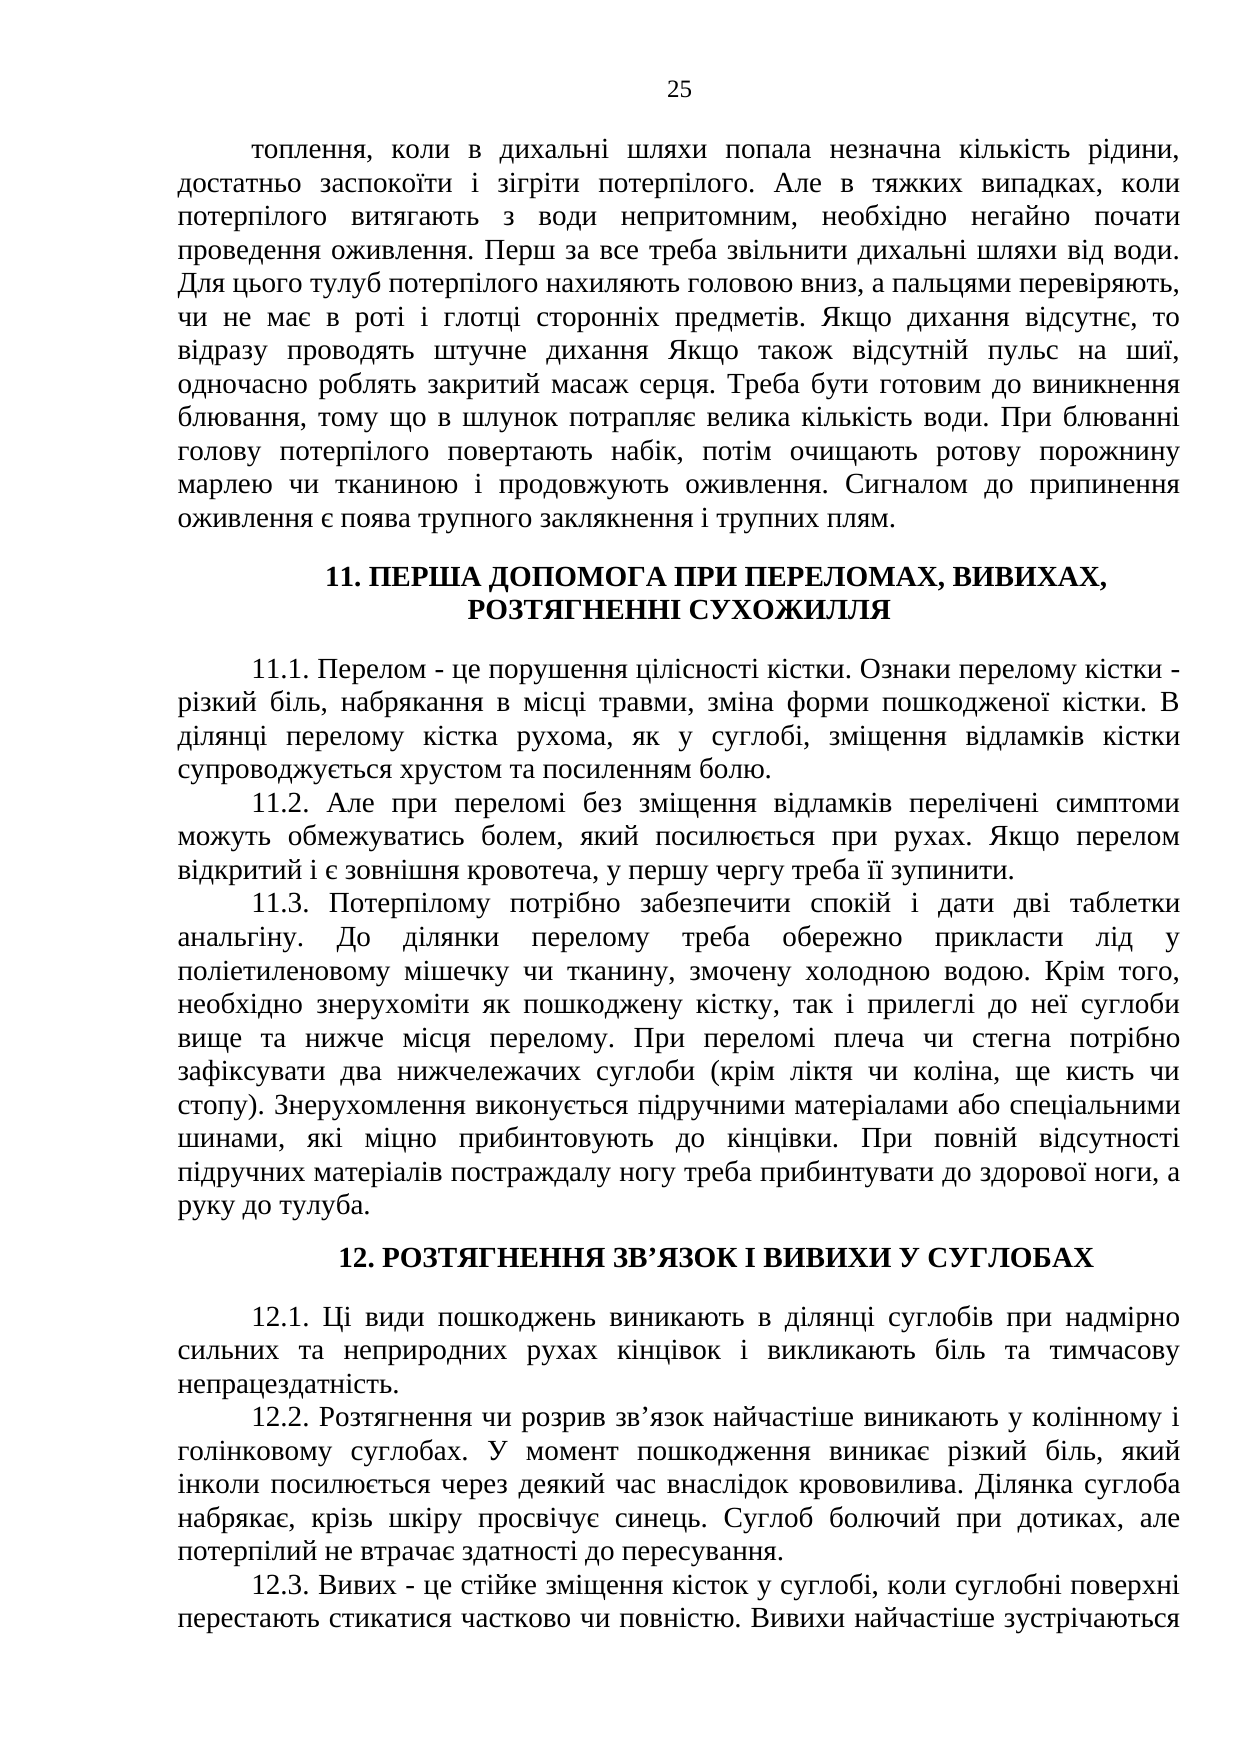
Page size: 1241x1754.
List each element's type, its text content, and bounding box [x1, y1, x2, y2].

text 11.1. Перелом - це порушення цілісності кістки. Ознаки перелому кістки - різкий біль, набрякання в місці травми, зміна форми пошкодженої кістки. В ділянці перелому кістка рухома, як у суглобі, зміщення відламків кістки супроводжується хрустом та посиленням болю. [177, 651, 1181, 785]
text 12. РОЗТЯГНЕННЯ ЗВ’ЯЗОК І ВИВИХИ У СУГЛОБАХ [177, 1240, 1181, 1274]
text 12.2. Розтягнення чи розрив зв’язок найчастіше виникають у колінному і голінковому суглобах. У момент пошкодження виникає різкий біль, який інколи посилюється через деякий час внаслідок крововилива. Ділянка суглоба набрякає, крізь шкіру просвічує синець. Суглоб болючий при дотиках, але потерпілий не втрачає здатності до пересування. [177, 1399, 1181, 1567]
text топлення, коли в дихальні шляхи попала незначна кількість рідини, достатньо заспокоїти і зігріти потерпілого. Але в тяжких випадках, коли потерпілого витягають з води непритомним, необхідно негайно почати проведення оживлення. Перш за все треба звільнити дихальні шляхи від води. Для цього тулуб потерпілого нахиляють головою вниз, а пальцями перевіряють, чи не має в роті і глотці сторонніх предметів. Якщо дихання відсутнє, то відразу проводять штучне дихання Якщо також відсутній пульс на шиї, одночасно роблять закритий масаж серця. Треба бути готовим до виникнення блювання, тому що в шлунок потрапляє велика кількість води. При блюванні голову потерпілого повертають набік, потім очищають ротову порожнину марлею чи тканиною і продовжують оживлення. Сигналом до припинення оживлення є поява трупного заклякнення і трупних плям. [177, 131, 1181, 534]
text 11.2. Але при переломі без зміщення відламків перелічені симптоми можуть обмежуватись болем, який посилюється при рухах. Якщо перелом відкритий і є зовнішня кровотеча, у першу чергу треба її зупинити. [177, 785, 1181, 886]
text 11. ПЕРША ДОПОМОГА ПРИ ПЕРЕЛОМАХ, ВИВИХАХ, РОЗТЯГНЕННІ СУХОЖИЛЛЯ [177, 559, 1181, 626]
text 11.3. Потерпілому потрібно забезпечити спокій і дати дві таблетки анальгіну. До ділянки перелому треба обережно прикласти лід у поліетиленовому мішечку чи тканину, змочену холодною водою. Крім того, необхідно знерухоміти як пошкоджену кістку, так і прилеглі до неї суглоби вище та нижче місця перелому. При переломі плеча чи стегна потрібно зафіксувати два нижчележачих суглоби (крім ліктя чи коліна, ще кисть чи стопу). Знерухомлення виконується підручними матеріалами або спеціальними шинами, які міцно прибинтовують до кінцівки. При повній відсутності підручних матеріалів постраждалу ногу треба прибинтувати до здорової ноги, а руку до тулуба. [177, 886, 1181, 1221]
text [177, 1567, 1181, 1634]
text 12.1. Ці види пошкоджень виникають в ділянці суглобів при надмірно сильних та неприродних рухах кінцівок і викликають біль та тимчасову непрацездатність. [177, 1299, 1181, 1399]
